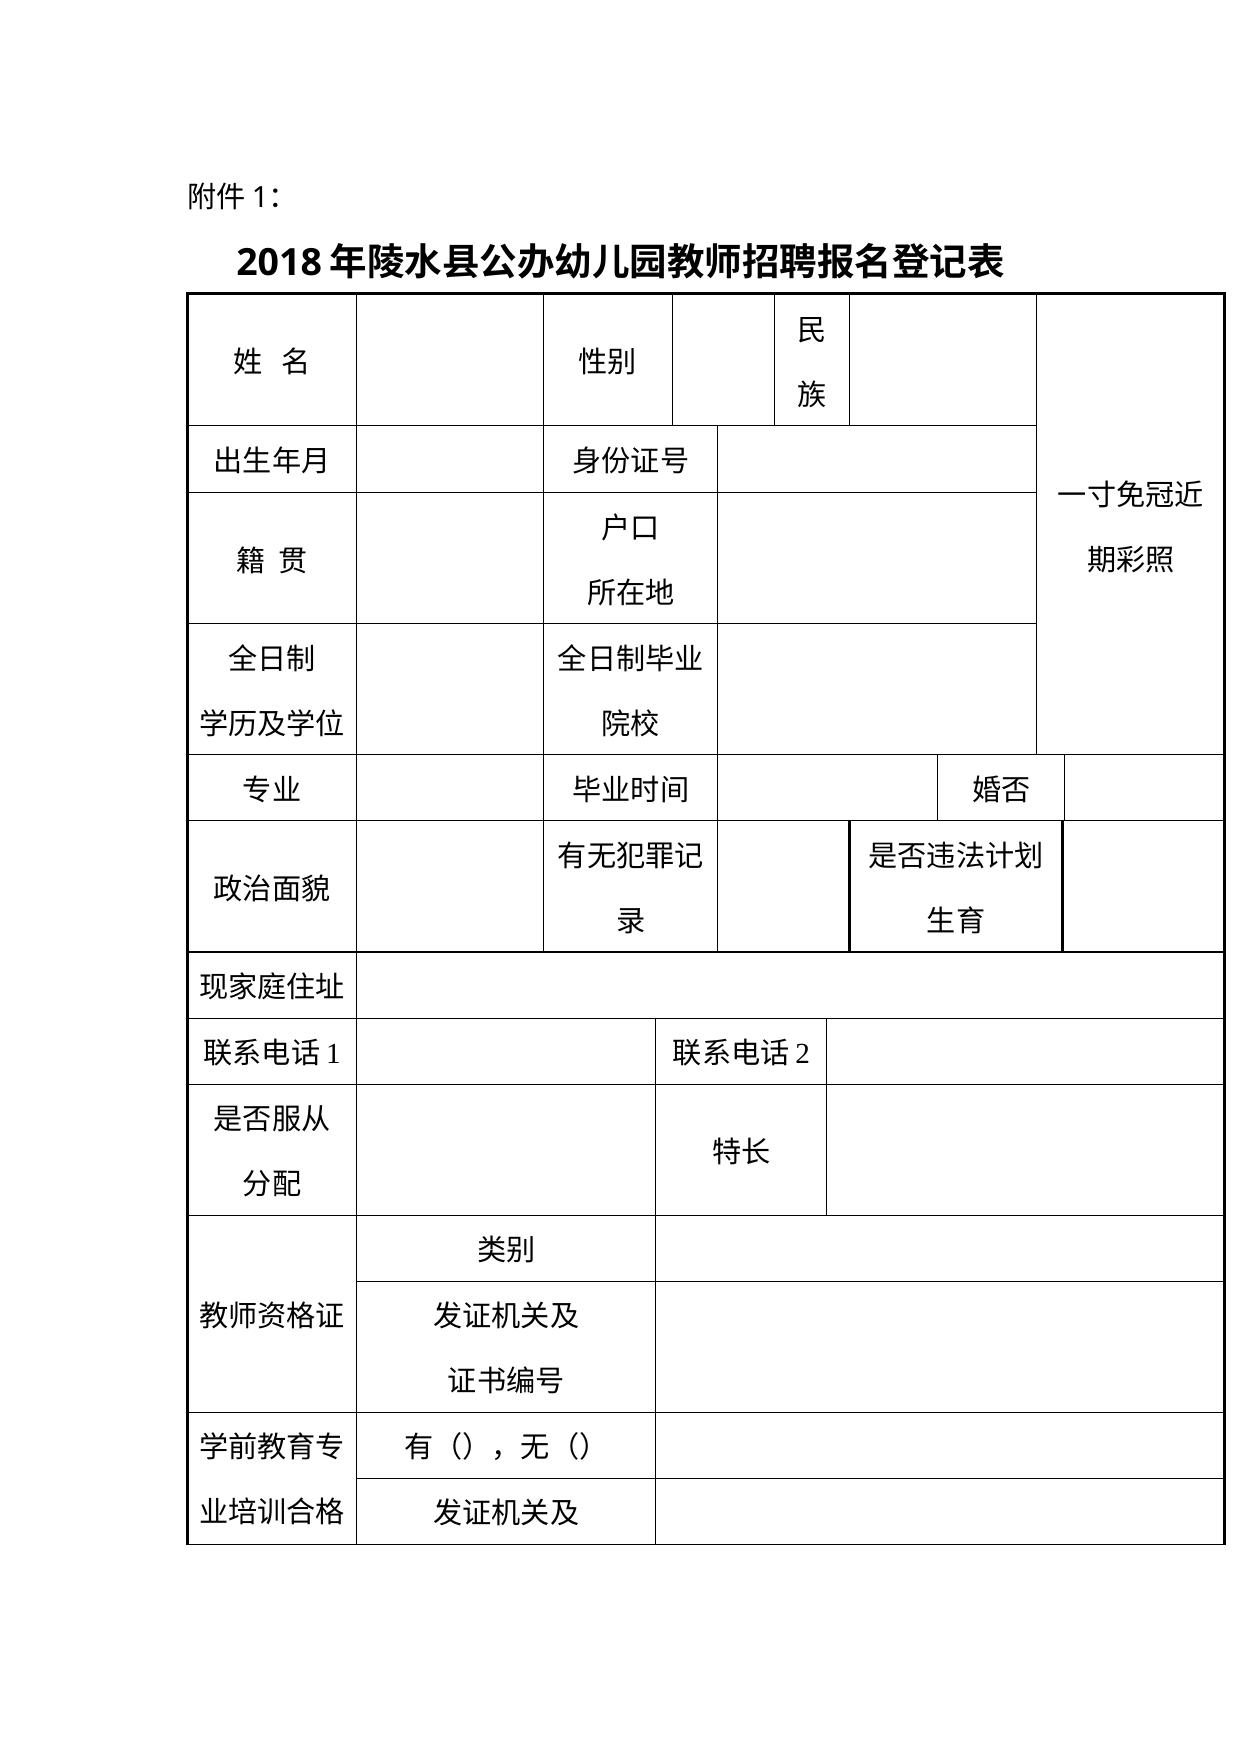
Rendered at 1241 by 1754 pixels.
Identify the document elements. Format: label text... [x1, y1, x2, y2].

table_cell 政治面貌 [189, 821, 356, 951]
table_cell 类别 [357, 1216, 655, 1281]
text 附件1： [187, 162, 1053, 227]
table_header [673, 295, 774, 425]
table_cell 特长 [656, 1085, 826, 1214]
table_cell [357, 821, 543, 951]
table_header 民族 [775, 295, 849, 425]
table_cell 是否服从 分配 [189, 1085, 356, 1214]
table_cell 联系电话1 [189, 1019, 356, 1083]
table_cell 现家庭住址 [189, 953, 356, 1017]
table_cell [718, 493, 1036, 623]
table_header 性别 [544, 295, 672, 425]
table_cell 身份证号 [544, 426, 717, 492]
table_cell 联系电话2 [656, 1019, 826, 1083]
table_cell 发证机关及 证书编号 [357, 1282, 655, 1412]
table_cell 发证机关及 证书编号 [357, 1479, 655, 1544]
text 2018年陵水县公办幼儿园教师招聘报名登记表 [187, 227, 1053, 292]
table_cell [357, 624, 543, 754]
table_header 姓 名 [189, 295, 356, 425]
table_cell [656, 1282, 1223, 1412]
table_header [850, 295, 1036, 425]
table_cell [656, 1413, 1223, 1478]
table_cell [718, 426, 1036, 492]
table_cell 婚否 [938, 755, 1064, 820]
table_cell [718, 624, 1036, 754]
table_header [357, 295, 543, 425]
table_cell [718, 755, 937, 820]
table_cell [357, 1085, 655, 1214]
table_cell 学前教育专业培训合格证 [189, 1413, 356, 1544]
table_cell 有无犯罪记录 [544, 821, 717, 951]
table_cell [357, 953, 1223, 1017]
table_cell [827, 1085, 1223, 1214]
table_cell 专业 [189, 755, 356, 820]
table_cell [656, 1479, 1223, 1544]
table_cell [827, 1019, 1223, 1083]
table_cell [656, 1216, 1223, 1281]
table_cell [718, 821, 848, 951]
table_cell 有（），无（） [357, 1413, 655, 1478]
table_header 一寸免冠近期彩照 [1037, 295, 1223, 754]
table_cell [1064, 821, 1223, 951]
table_cell 全日制毕业院校 [544, 624, 717, 754]
table_cell 是否违法计划 生育 [851, 821, 1061, 951]
table_cell [357, 493, 543, 623]
table_cell 籍 贯 [189, 493, 356, 623]
table_cell 毕业时间 [544, 755, 717, 820]
table_cell 全日制 学历及学位 [189, 624, 356, 754]
table_cell [357, 426, 543, 492]
table_cell 户口 所在地 [544, 493, 717, 623]
table_cell [357, 1019, 655, 1083]
table_cell [357, 755, 543, 820]
table_cell [1065, 755, 1223, 820]
table_cell 教师资格证 [189, 1216, 356, 1412]
table_cell 出生年月 [189, 426, 356, 492]
